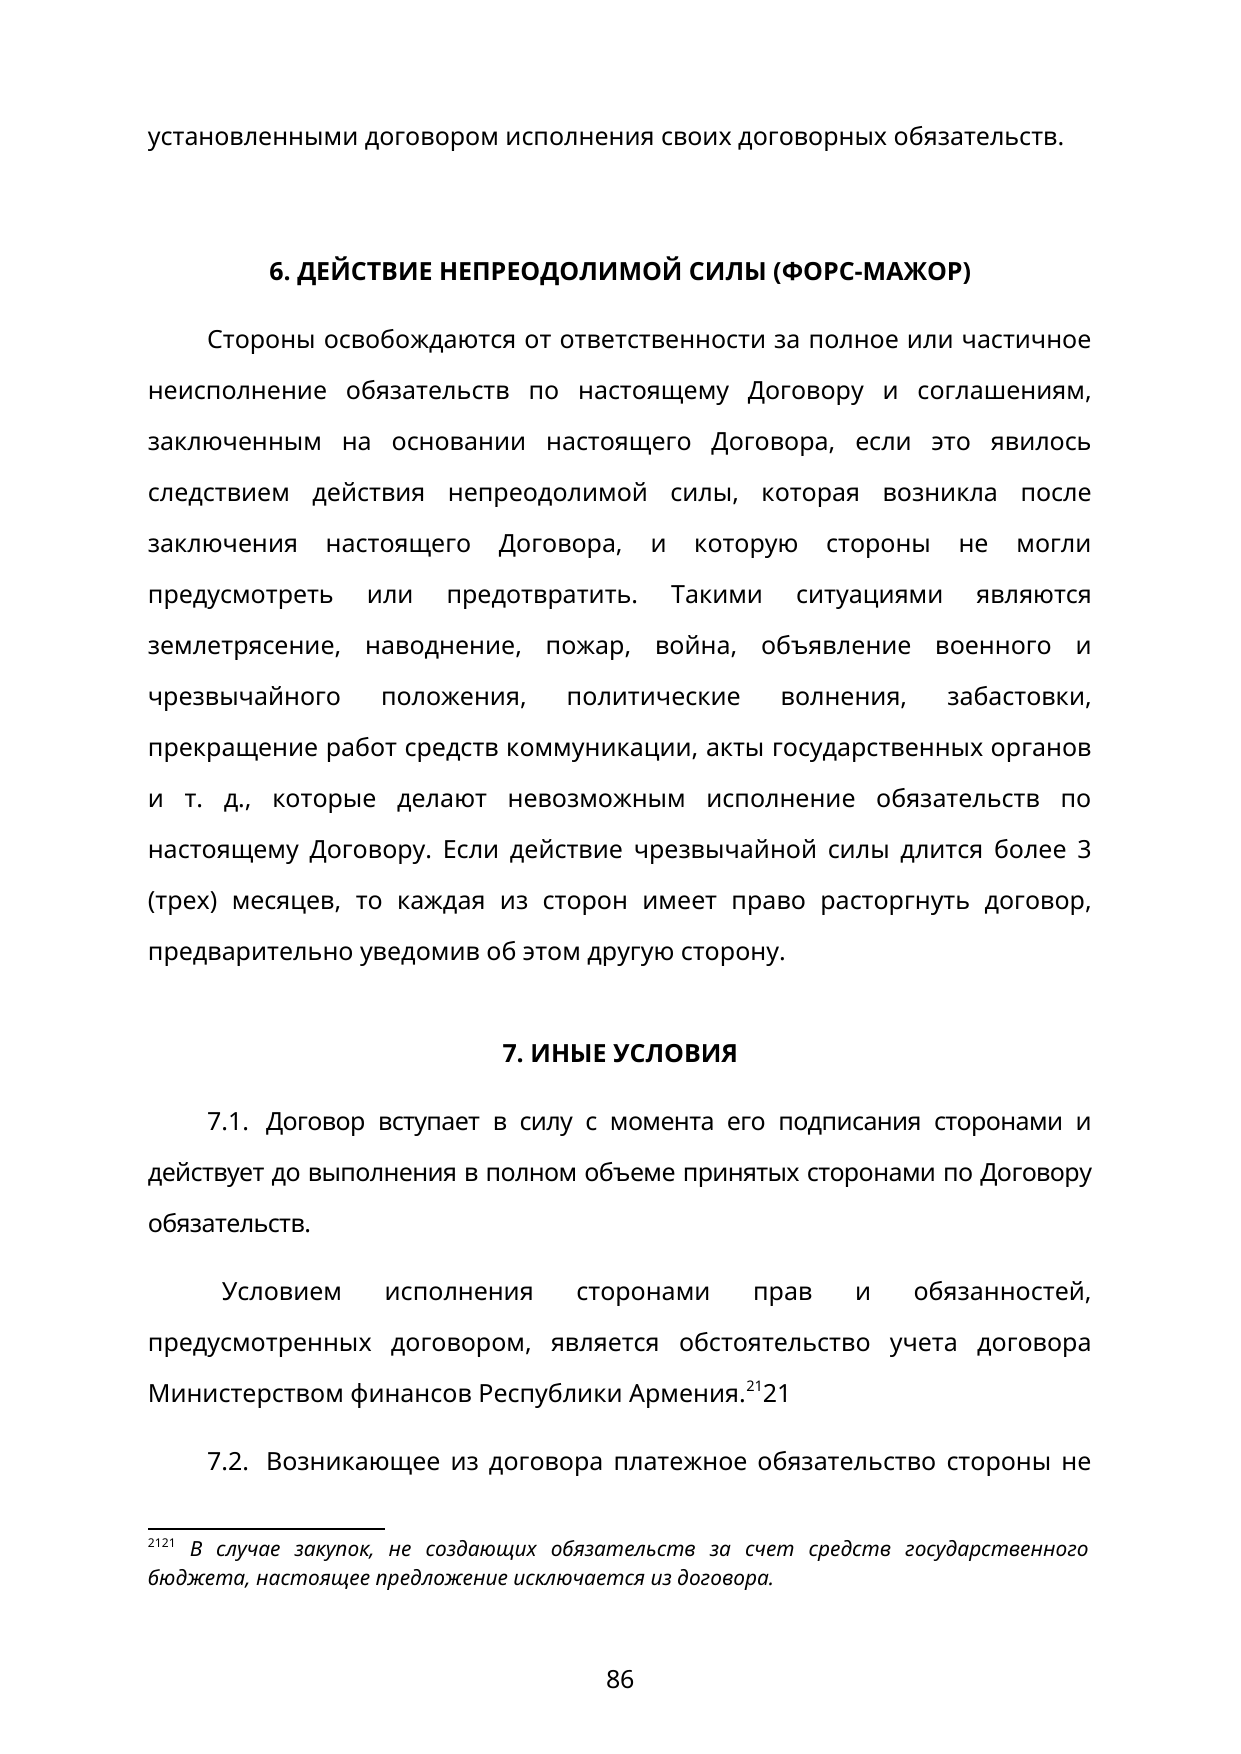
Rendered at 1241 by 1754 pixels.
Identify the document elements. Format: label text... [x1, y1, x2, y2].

text 7.1. Договор вступает в силу с момента его подписания сторонами и действует до выполнения в полном объеме принятых сторонами по Договору обязательств. [148, 1104, 1092, 1240]
text 7. ИНЫЕ УСЛОВИЯ [148, 1036, 1092, 1069]
text 6. ДЕЙСТВИЕ НЕПРЕОДОЛИМОЙ СИЛЫ (ФОРС-МАЖОР) [148, 253, 1092, 288]
text Условием исполнения сторонами прав и обязанностей, предусмотренных договором, является обстоятельство учета договора Министерством финансов Республики Армения.21 [148, 1273, 1092, 1409]
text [148, 1443, 1092, 1477]
text Стороны освобождаются от ответственности за полное или частичное неисполнение обязательств по настоящему Договору и соглашениям, заключенным на основании настоящего Договора, если это явилось следствием действия непреодолимой силы, которая возникла после заключения настоящего Договора, и которую стороны не могли предусмотреть или предотвратить. Такими ситуациями являются землетрясение, наводнение, пожар, война, объявление военного и чрезвычайного положения, политические волнения, забастовки, прекращение работ средств коммуникации, акты государственных органов и т. д., которые делают невозможным исполнение обязательств по настоящему Договору. Если действие чрезвычайной силы длится более 3 (трех) месяцев, то каждая из сторон имеет право расторгнуть договор, предварительно уведомив об этом другую сторону. [148, 321, 1092, 968]
text 5.7. Уплата пеней и (или) штрафов не освобождает стороны от полностью и надлежащим образом в соответствии с требованиями, установленными договором исполнения своих договорных обязательств. [148, 118, 1092, 152]
